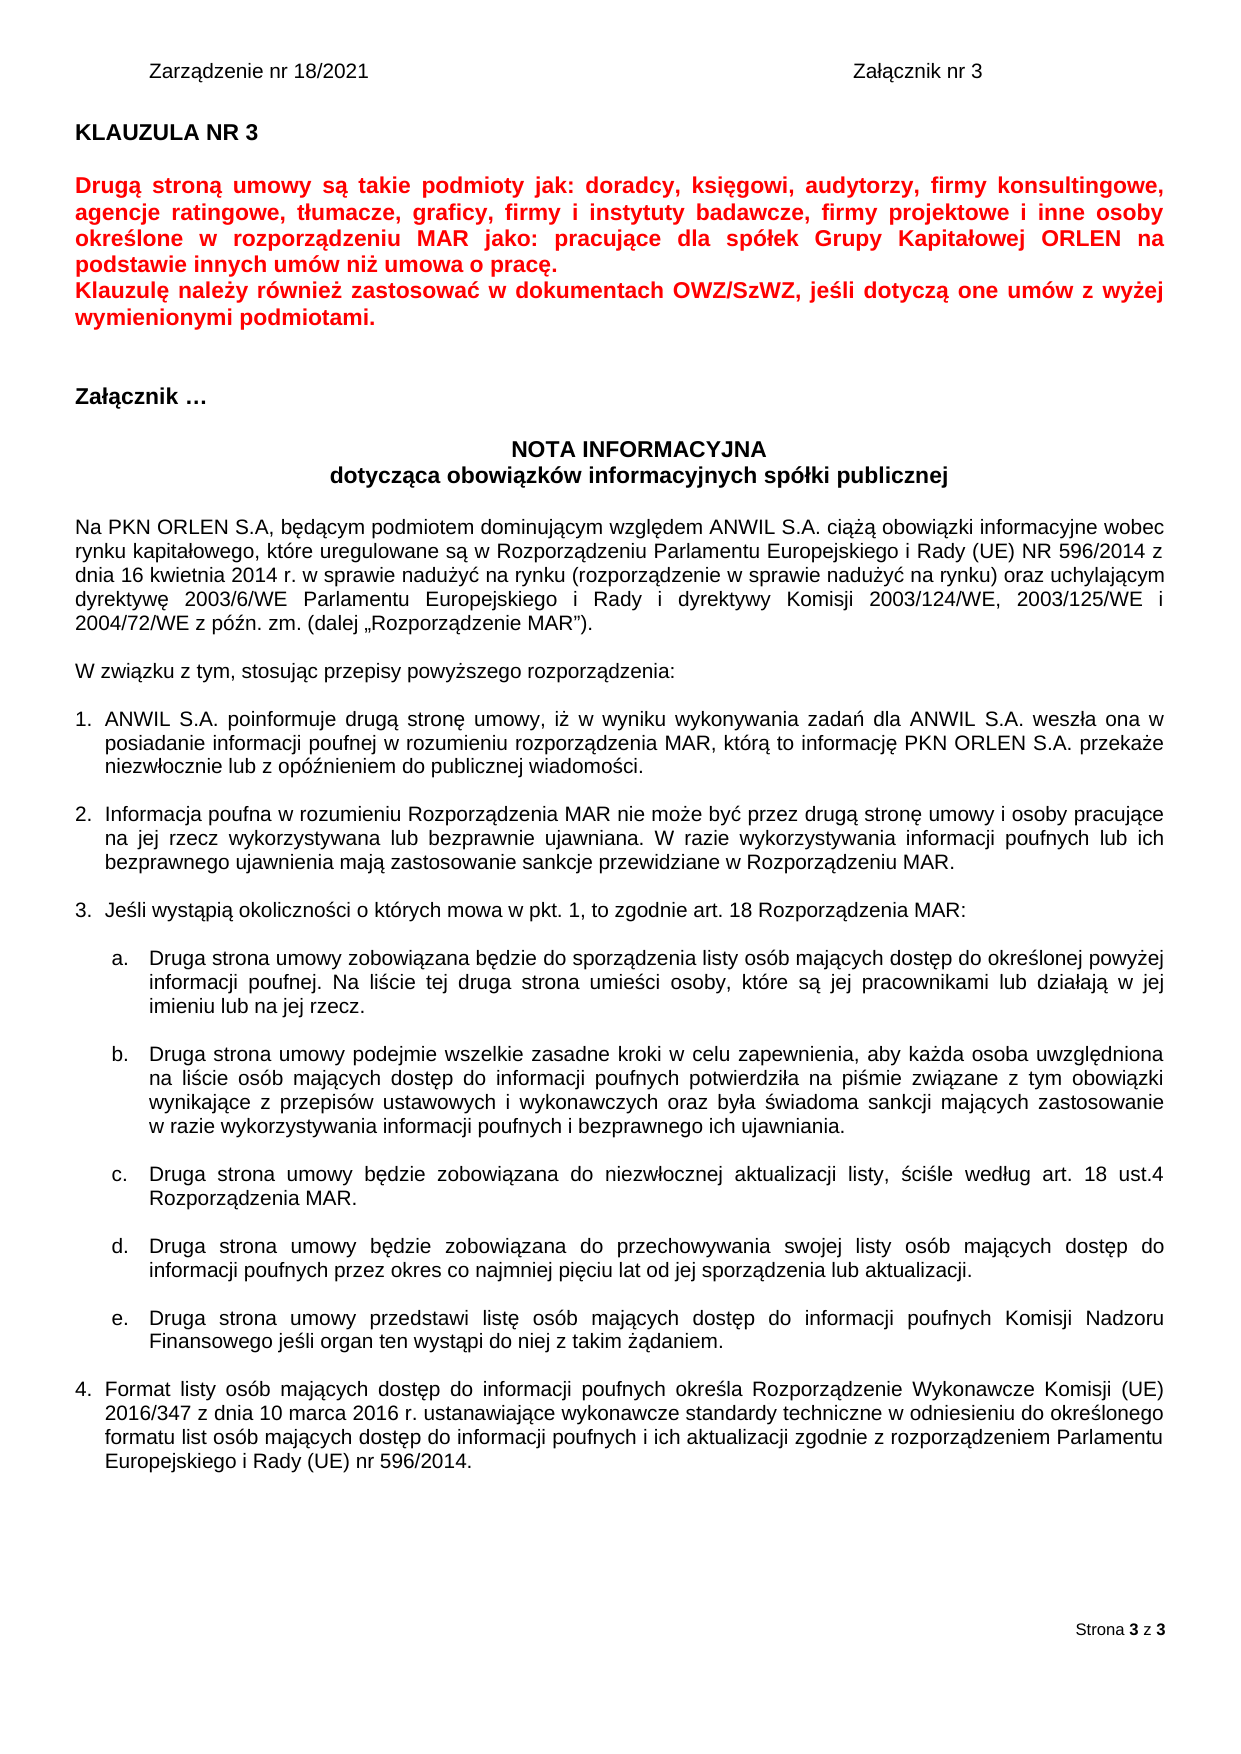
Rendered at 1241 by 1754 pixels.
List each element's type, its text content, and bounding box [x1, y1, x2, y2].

text KLAUZULA NR 3 [75, 119, 1165, 146]
list Informacja poufna w rozumieniu Rozporządzenia MAR nie może być przez drugą stronę umowy i osoby pracujące na jej rzecz wykorzystywana lub bezprawnie ujawniana. W razie wykorzystywania informacji poufnych lub ich bezprawnego ujawnienia mają zastosowanie sankcje przewidziane w Rozporządzeniu MAR. [75, 802, 1165, 874]
list Format listy osób mających dostęp do informacji poufnych określa Rozporządzenie Wykonawcze Komisji (UE) 2016/347 z dnia 10 marca 2016 r. ustanawiające wykonawcze standardy techniczne w odniesieniu do określonego formatu list osób mających dostęp do informacji poufnych i ich aktualizacji zgodnie z rozporządzeniem Parlamentu Europejskiego i Rady (UE) nr 596/2014. [75, 1377, 1165, 1473]
text Załącznik … [75, 383, 1165, 409]
text dotycząca obowiązków informacyjnych spółki publicznej [112, 462, 1165, 488]
text NOTA INFORMACYJNA [112, 436, 1165, 462]
list Druga strona umowy będzie zobowiązana do niezwłocznej aktualizacji listy, ściśle według art. 18 ust.4 Rozporządzenia MAR. [111, 1162, 1165, 1209]
list Druga strona umowy podejmie wszelkie zasadne kroki w celu zapewnienia, aby każda osoba uwzględniona na liście osób mających dostęp do informacji poufnych potwierdziła na piśmie związane z tym obowiązki wynikające z przepisów ustawowych i wykonawczych oraz była świadoma sankcji mających zastosowanie w razie wykorzystywania informacji poufnych i bezprawnego ich ujawniania. [111, 1042, 1165, 1138]
list Druga strona umowy przedstawi listę osób mających dostęp do informacji poufnych Komisji Nadzoru Finansowego jeśli organ ten wystąpi do niej z takim żądaniem. [111, 1305, 1165, 1353]
list Druga strona umowy zobowiązana będzie do sporządzenia listy osób mających dostęp do określonej powyżej informacji poufnej. Na liście tej druga strona umieści osoby, które są jej pracownikami lub działają w jej imieniu lub na jej rzecz. [111, 946, 1165, 1018]
text Drugą stroną umowy są takie podmioty jak: doradcy, księgowi, audytorzy, firmy konsultingowe, agencje ratingowe, tłumacze, graficy, firmy i instytuty badawcze, firmy projektowe i inne osoby określone w rozporządzeniu MAR jako: pracujące dla spółek Grupy Kapitałowej ORLEN na podstawie innych umów niż umowa o pracę. [75, 172, 1165, 277]
text Klauzulę należy również zastosować w dokumentach OWZ/SzWZ, jeśli dotyczą one umów z wyżej wymienionymi podmiotami. [75, 277, 1165, 330]
list ANWIL S.A. poinformuje drugą stronę umowy, iż w wyniku wykonywania zadań dla ANWIL S.A. weszła ona w posiadanie informacji poufnej w rozumieniu rozporządzenia MAR, którą to informację PKN ORLEN S.A. przekaże niezwłocznie lub z opóźnieniem do publicznej wiadomości. [75, 706, 1165, 778]
text Na PKN ORLEN S.A, będącym podmiotem dominującym względem ANWIL S.A. ciążą obowiązki informacyjne wobec rynku kapitałowego, które uregulowane są w Rozporządzeniu Parlamentu Europejskiego i Rady (UE) NR 596/2014 z dnia 16 kwietnia 2014 r. w sprawie nadużyć na rynku (rozporządzenie w sprawie nadużyć na rynku) oraz uchylającym dyrektywę 2003/6/WE Parlamentu Europejskiego i Rady i dyrektywy Komisji 2003/124/WE, 2003/125/WE i 2004/72/WE z późn. zm. (dalej „Rozporządzenie MAR”). [75, 515, 1165, 634]
list Druga strona umowy będzie zobowiązana do przechowywania swojej listy osób mających dostęp do informacji poufnych przez okres co najmniej pięciu lat od jej sporządzenia lub aktualizacji. [111, 1233, 1165, 1281]
text W związku z tym, stosując przepisy powyższego rozporządzenia: [75, 658, 1165, 682]
list Jeśli wystąpią okoliczności o których mowa w pkt. 1, to zgodnie art. 18 Rozporządzenia MAR: [75, 898, 1165, 922]
